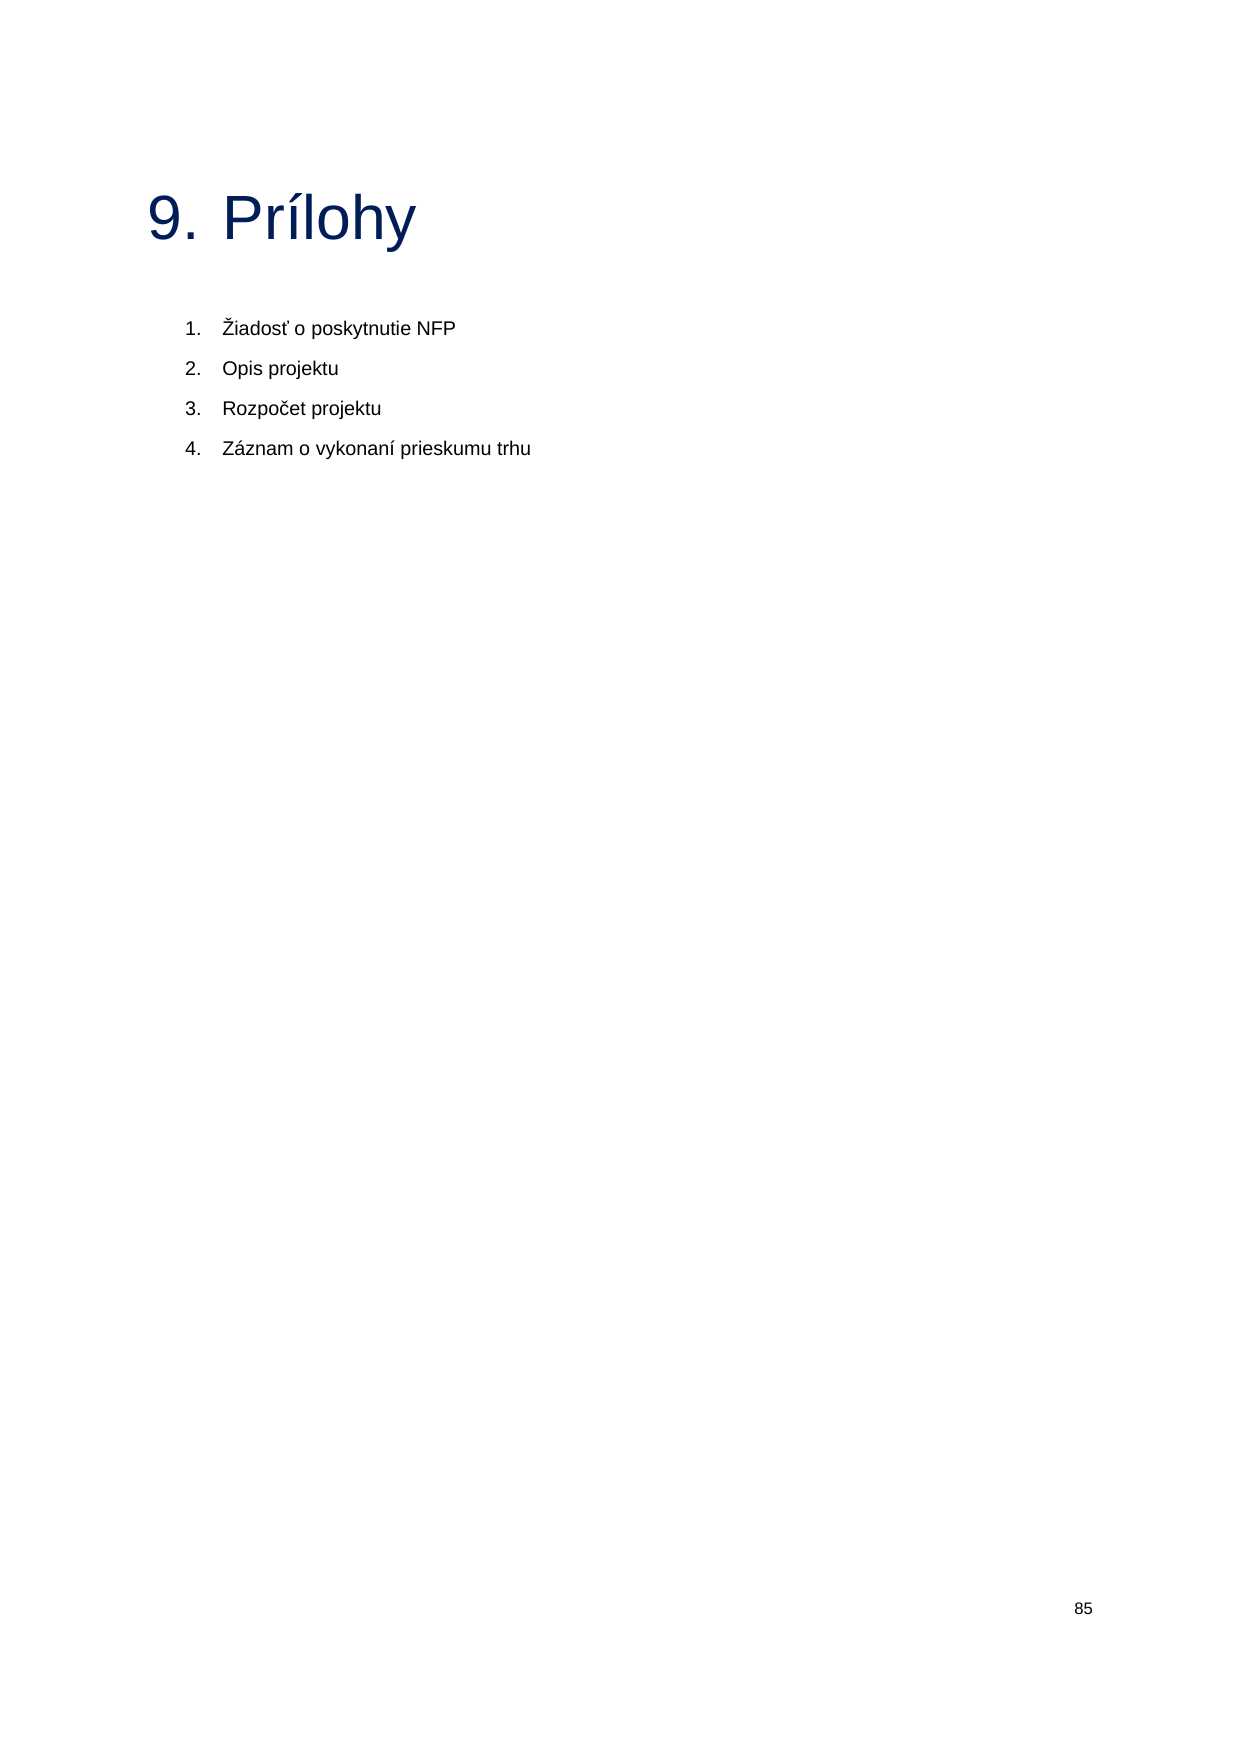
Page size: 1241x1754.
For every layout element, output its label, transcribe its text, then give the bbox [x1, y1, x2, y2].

list Opis projektu [185, 357, 1092, 380]
list Rozpočet projektu [185, 397, 1092, 419]
subtitle Prílohy [148, 181, 1092, 253]
list Žiadosť o poskytnutie NFP [185, 317, 1092, 340]
list Záznam o vykonaní prieskumu trhu [185, 436, 1092, 459]
